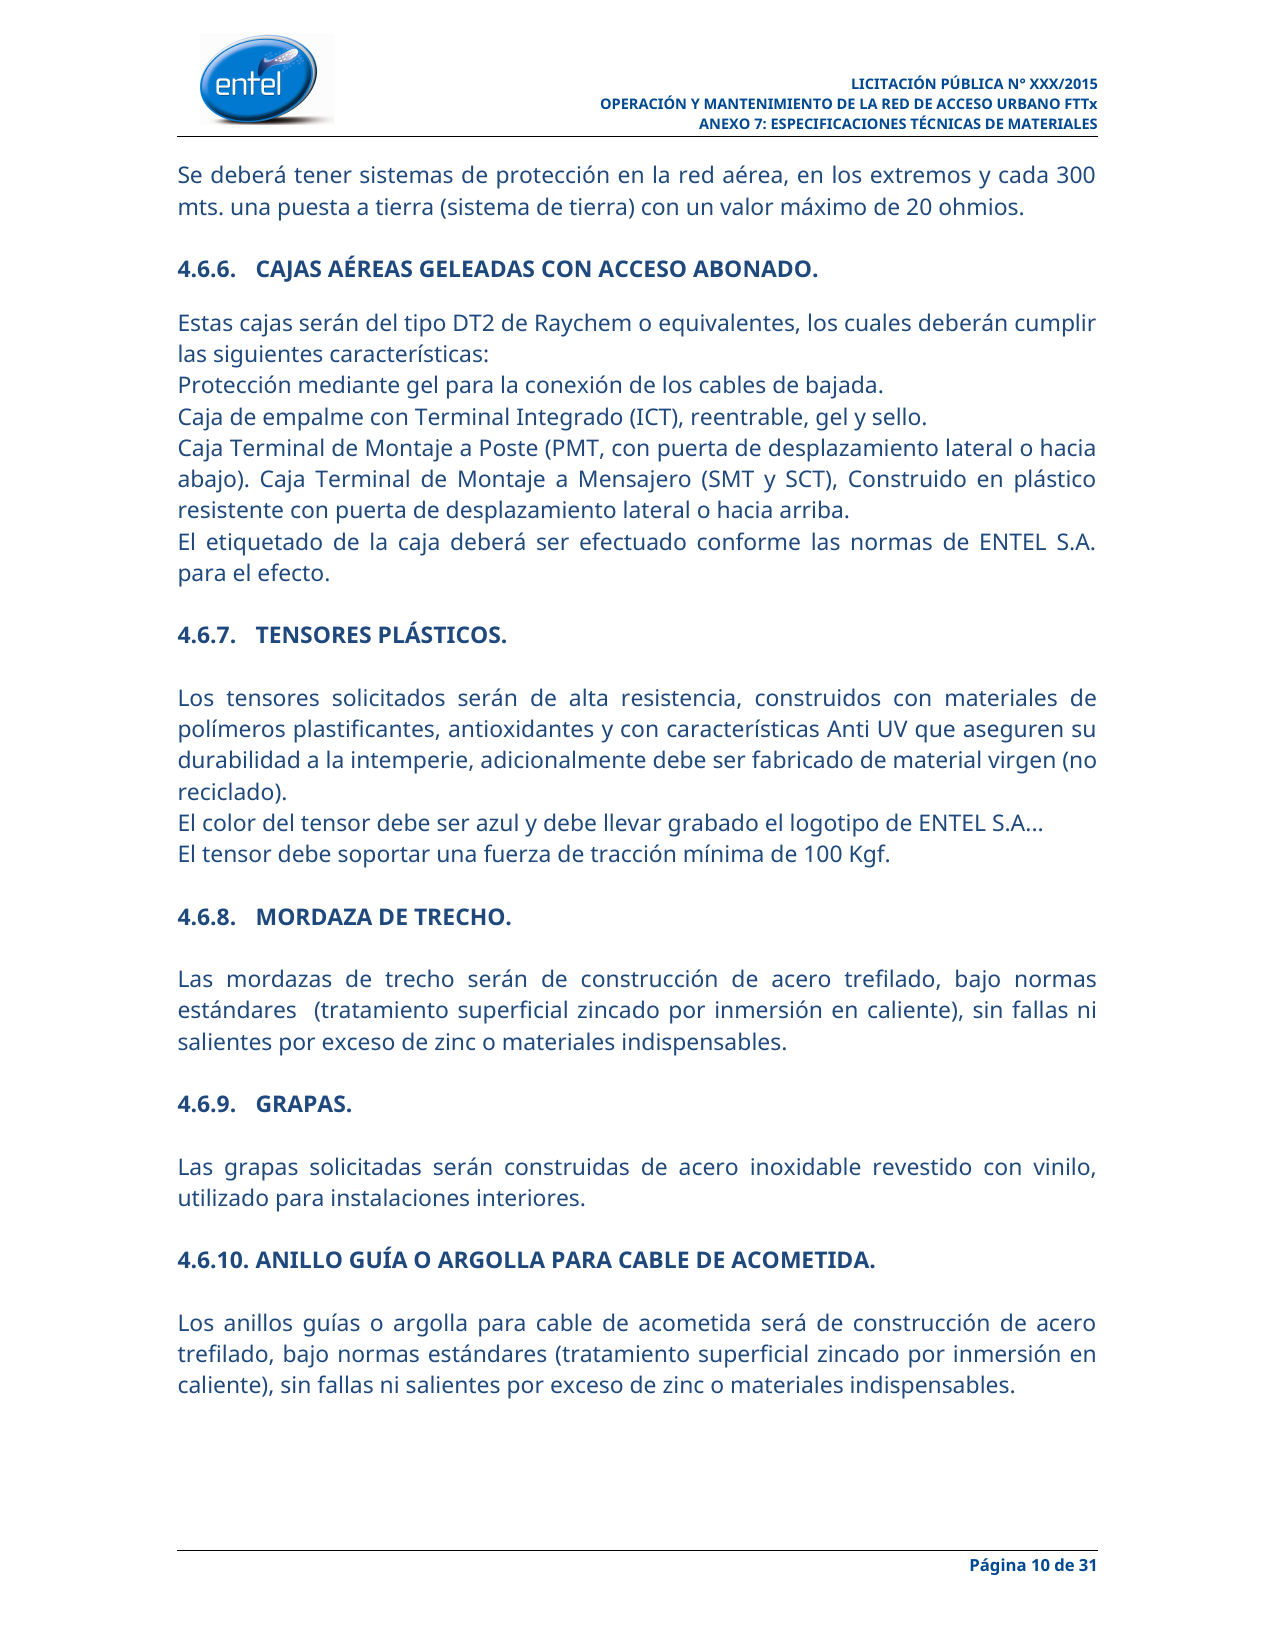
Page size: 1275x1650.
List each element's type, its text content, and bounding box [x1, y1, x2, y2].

text Caja de empalme con Terminal Integrado (ICT), reentrable, gel y sello. [177, 401, 1098, 432]
text Caja Terminal de Montaje a Poste (PMT, con puerta de desplazamiento lateral o hacia abajo). Caja Terminal de Montaje a Mensajero (SMT y SCT), Construido en plástico resistente con puerta de desplazamiento lateral o hacia arriba. [177, 432, 1098, 526]
text Los tensores solicitados serán de alta resistencia, construidos con materiales de polímeros plastificantes, antioxidantes y con características Anti UV que aseguren su durabilidad a la intemperie, adicionalmente debe ser fabricado de material virgen (no reciclado). [177, 682, 1098, 807]
text Estas cajas serán del tipo DT2 de Raychem o equivalentes, los cuales deberán cumplir las siguientes características: [177, 307, 1098, 369]
text El color del tensor debe ser azul y debe llevar grabado el logotipo de ENTEL S.A... [177, 807, 1098, 838]
text Protección mediante gel para la conexión de los cables de bajada. [177, 369, 1098, 401]
text El etiquetado de la caja deberá ser efectuado conforme las normas de ENTEL S.A. para el efecto. [177, 526, 1098, 588]
list GRAPAS. [177, 1088, 1098, 1119]
text Las grapas solicitadas serán construidas de acero inoxidable revestido con vinilo, utilizado para instalaciones interiores. [177, 1151, 1098, 1213]
list CAJAS AÉREAS GELEADAS CON ACCESO ABONADO. [177, 253, 1098, 284]
text Se deberá tener sistemas de protección en la red aérea, en los extremos y cada 300 mts. una puesta a tierra (sistema de tierra) con un valor máximo de 20 ohmios. [177, 159, 1098, 222]
list MORDAZA DE TRECHO. [177, 901, 1098, 932]
list TENSORES PLÁSTICOS. [177, 619, 1098, 651]
list ANILLO GUÍA O ARGOLLA PARA CABLE DE ACOMETIDA. [177, 1244, 1098, 1276]
text Las mordazas de trecho serán de construcción de acero trefilado, bajo normas estándares (tratamiento superficial zincado por inmersión en caliente), sin fallas ni salientes por exceso de zinc o materiales indispensables. [177, 963, 1098, 1057]
picture [199, 33, 335, 125]
text Los anillos guías o argolla para cable de acometida será de construcción de acero trefilado, bajo normas estándares (tratamiento superficial zincado por inmersión en caliente), sin fallas ni salientes por exceso de zinc o materiales indispensables. [177, 1307, 1098, 1401]
text El tensor debe soportar una fuerza de tracción mínima de 100 Kgf. [177, 838, 1098, 869]
